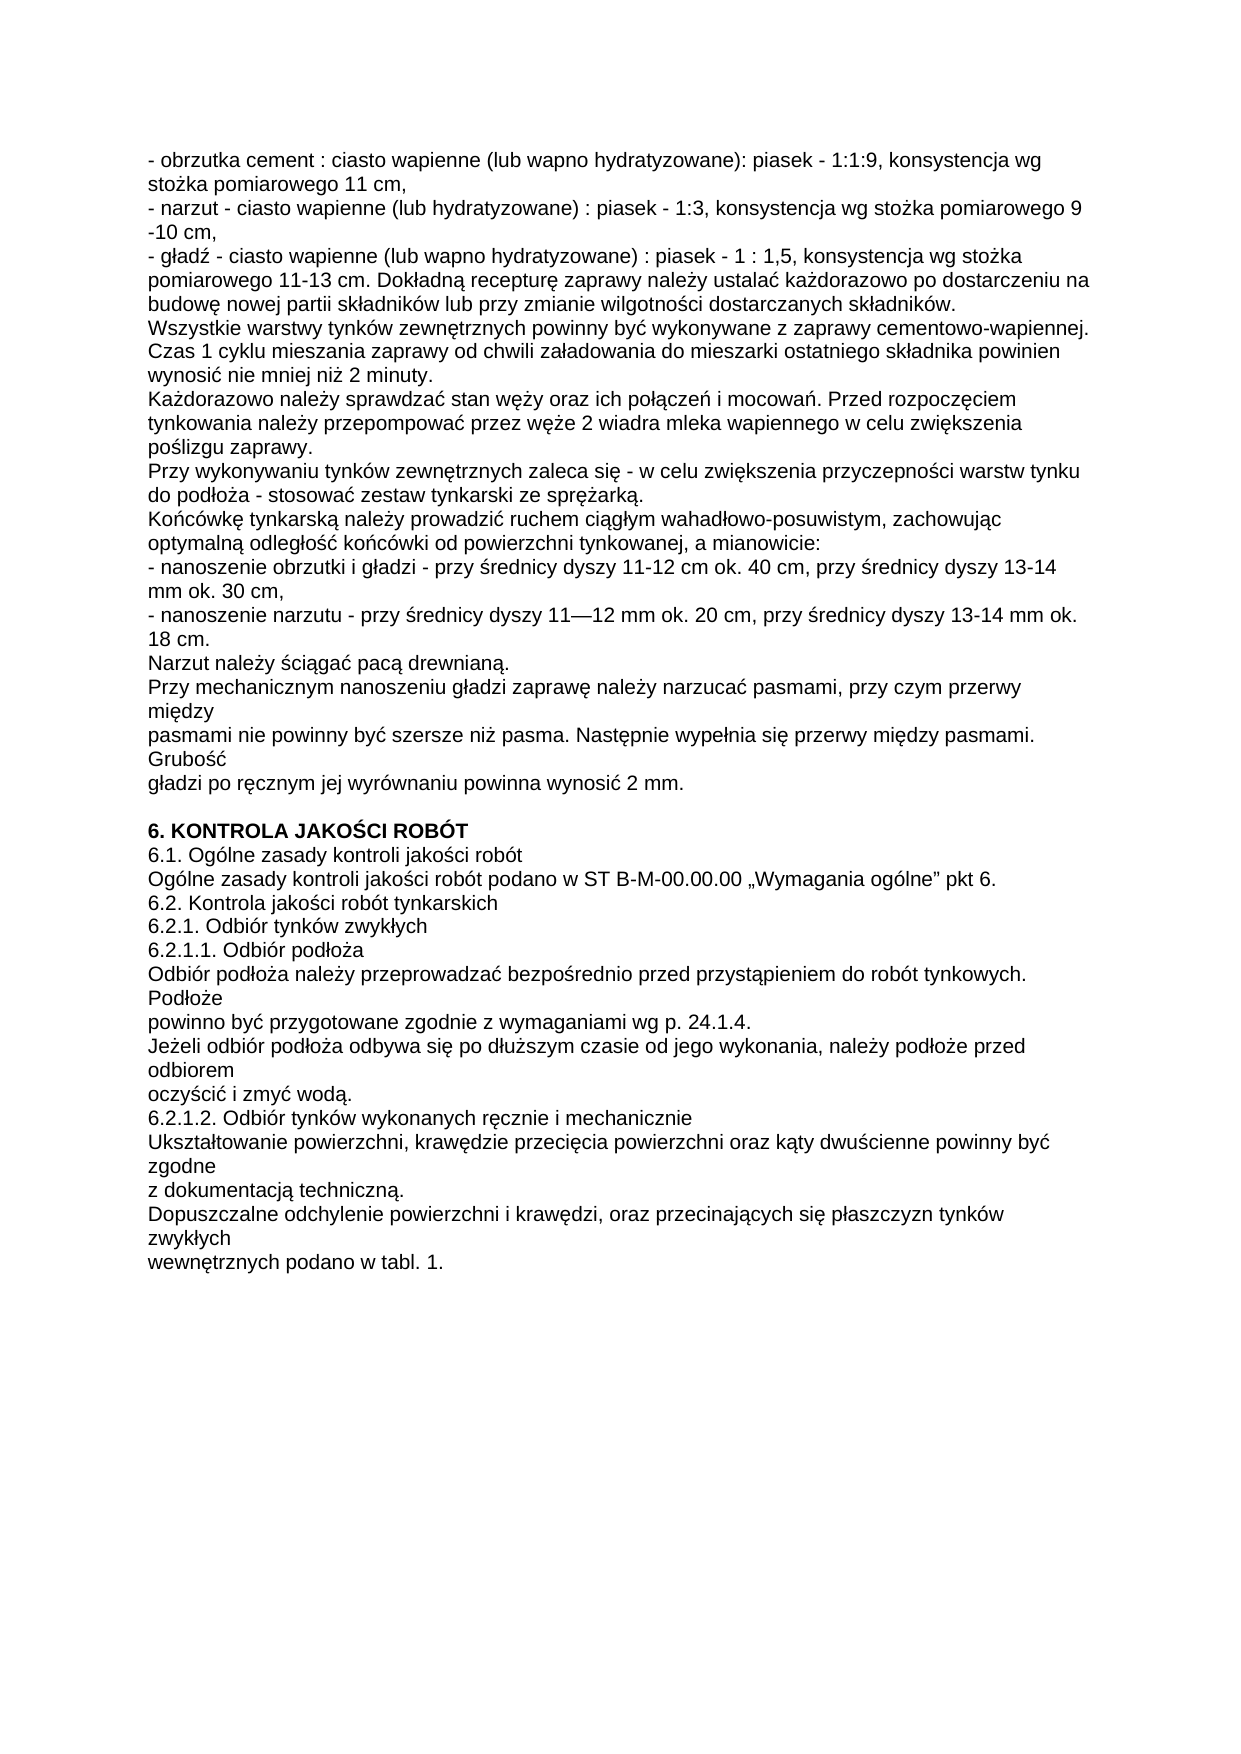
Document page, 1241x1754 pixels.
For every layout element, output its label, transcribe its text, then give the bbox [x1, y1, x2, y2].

text 6.2.1.1. Odbiór podłoża [148, 938, 1093, 962]
text z dokumentacją techniczną. [148, 1178, 1093, 1202]
text 6.2. Kontrola jakości robót tynkarskich [148, 890, 1093, 914]
text do podłoża - stosować zestaw tynkarski ze sprężarką. [148, 483, 1093, 507]
text Czas 1 cyklu mieszania zaprawy od chwili załadowania do mieszarki ostatniego składnika powinien [148, 339, 1093, 363]
text Narzut należy ściągać pacą drewnianą. [148, 651, 1093, 675]
text Końcówkę tynkarską należy prowadzić ruchem ciągłym wahadłowo-posuwistym, zachowując optymalną odległość końcówki od powierzchni tynkowanej, a mianowicie: [148, 507, 1093, 555]
text - obrzutka cement : ciasto wapienne (lub wapno hydratyzowane): piasek - 1:1:9, konsystencja wg [148, 148, 1093, 172]
text 6.2.1. Odbiór tynków zwykłych [148, 914, 1093, 938]
text 6. KONTROLA JAKOŚCI ROBÓT [148, 818, 1093, 842]
text Ukształtowanie powierzchni, krawędzie przecięcia powierzchni oraz kąty dwuścienne powinny być zgodne [148, 1130, 1093, 1178]
text Odbiór podłoża należy przeprowadzać bezpośrednio przed przystąpieniem do robót tynkowych. Podłoże [148, 962, 1093, 1010]
text powinno być przygotowane zgodnie z wymaganiami wg p. 24.1.4. [148, 1010, 1093, 1034]
text - nanoszenie obrzutki i gładzi - przy średnicy dyszy 11-12 cm ok. 40 cm, przy średnicy dyszy 13-14 mm ok. 30 cm, [148, 555, 1093, 603]
text - gładź - ciasto wapienne (lub wapno hydratyzowane) : piasek - 1 : 1,5, konsystencja wg stożka pomiarowego 11-13 cm. Dokładną recepturę zaprawy należy ustalać każdorazowo po dostarczeniu na budowę nowej partii składników lub przy zmianie wilgotności dostarczanych składników. [148, 243, 1093, 315]
text wynosić nie mniej niż 2 minuty. [148, 363, 1093, 387]
text Ogólne zasady kontroli jakości robót podano w ST B-M-00.00.00 „Wymagania ogólne” pkt 6. [148, 866, 1093, 890]
text Dopuszczalne odchylenie powierzchni i krawędzi, oraz przecinających się płaszczyzn tynków zwykłych [148, 1202, 1093, 1250]
text Każdorazowo należy sprawdzać stan węży oraz ich połączeń i mocowań. Przed rozpoczęciem [148, 387, 1093, 411]
text wewnętrznych podano w tabl. 1. [148, 1250, 1093, 1274]
text gładzi po ręcznym jej wyrównaniu powinna wynosić 2 mm. [148, 771, 1093, 794]
text oczyścić i zmyć wodą. [148, 1082, 1093, 1106]
text - narzut - ciasto wapienne (lub hydratyzowane) : piasek - 1:3, konsystencja wg stożka pomiarowego 9 -10 cm, [148, 196, 1093, 243]
text Przy wykonywaniu tynków zewnętrznych zaleca się - w celu zwiększenia przyczepności warstw tynku [148, 459, 1093, 483]
text - nanoszenie narzutu - przy średnicy dyszy 11—12 mm ok. 20 cm, przy średnicy dyszy 13-14 mm ok. 18 cm. [148, 603, 1093, 651]
text 6.2.1.2. Odbiór tynków wykonanych ręcznie i mechanicznie [148, 1106, 1093, 1130]
text stożka pomiarowego 11 cm, [148, 172, 1093, 196]
text pasmami nie powinny być szersze niż pasma. Następnie wypełnia się przerwy między pasmami. Grubość [148, 723, 1093, 771]
text Jeżeli odbiór podłoża odbywa się po dłuższym czasie od jego wykonania, należy podłoże przed odbiorem [148, 1034, 1093, 1082]
text Przy mechanicznym nanoszeniu gładzi zaprawę należy narzucać pasmami, przy czym przerwy między [148, 675, 1093, 723]
text tynkowania należy przepompować przez węże 2 wiadra mleka wapiennego w celu zwiększenia poślizgu zaprawy. [148, 411, 1093, 459]
text 6.1. Ogólne zasady kontroli jakości robót [148, 842, 1093, 866]
text Wszystkie warstwy tynków zewnętrznych powinny być wykonywane z zaprawy cementowo-wapiennej. [148, 315, 1093, 339]
